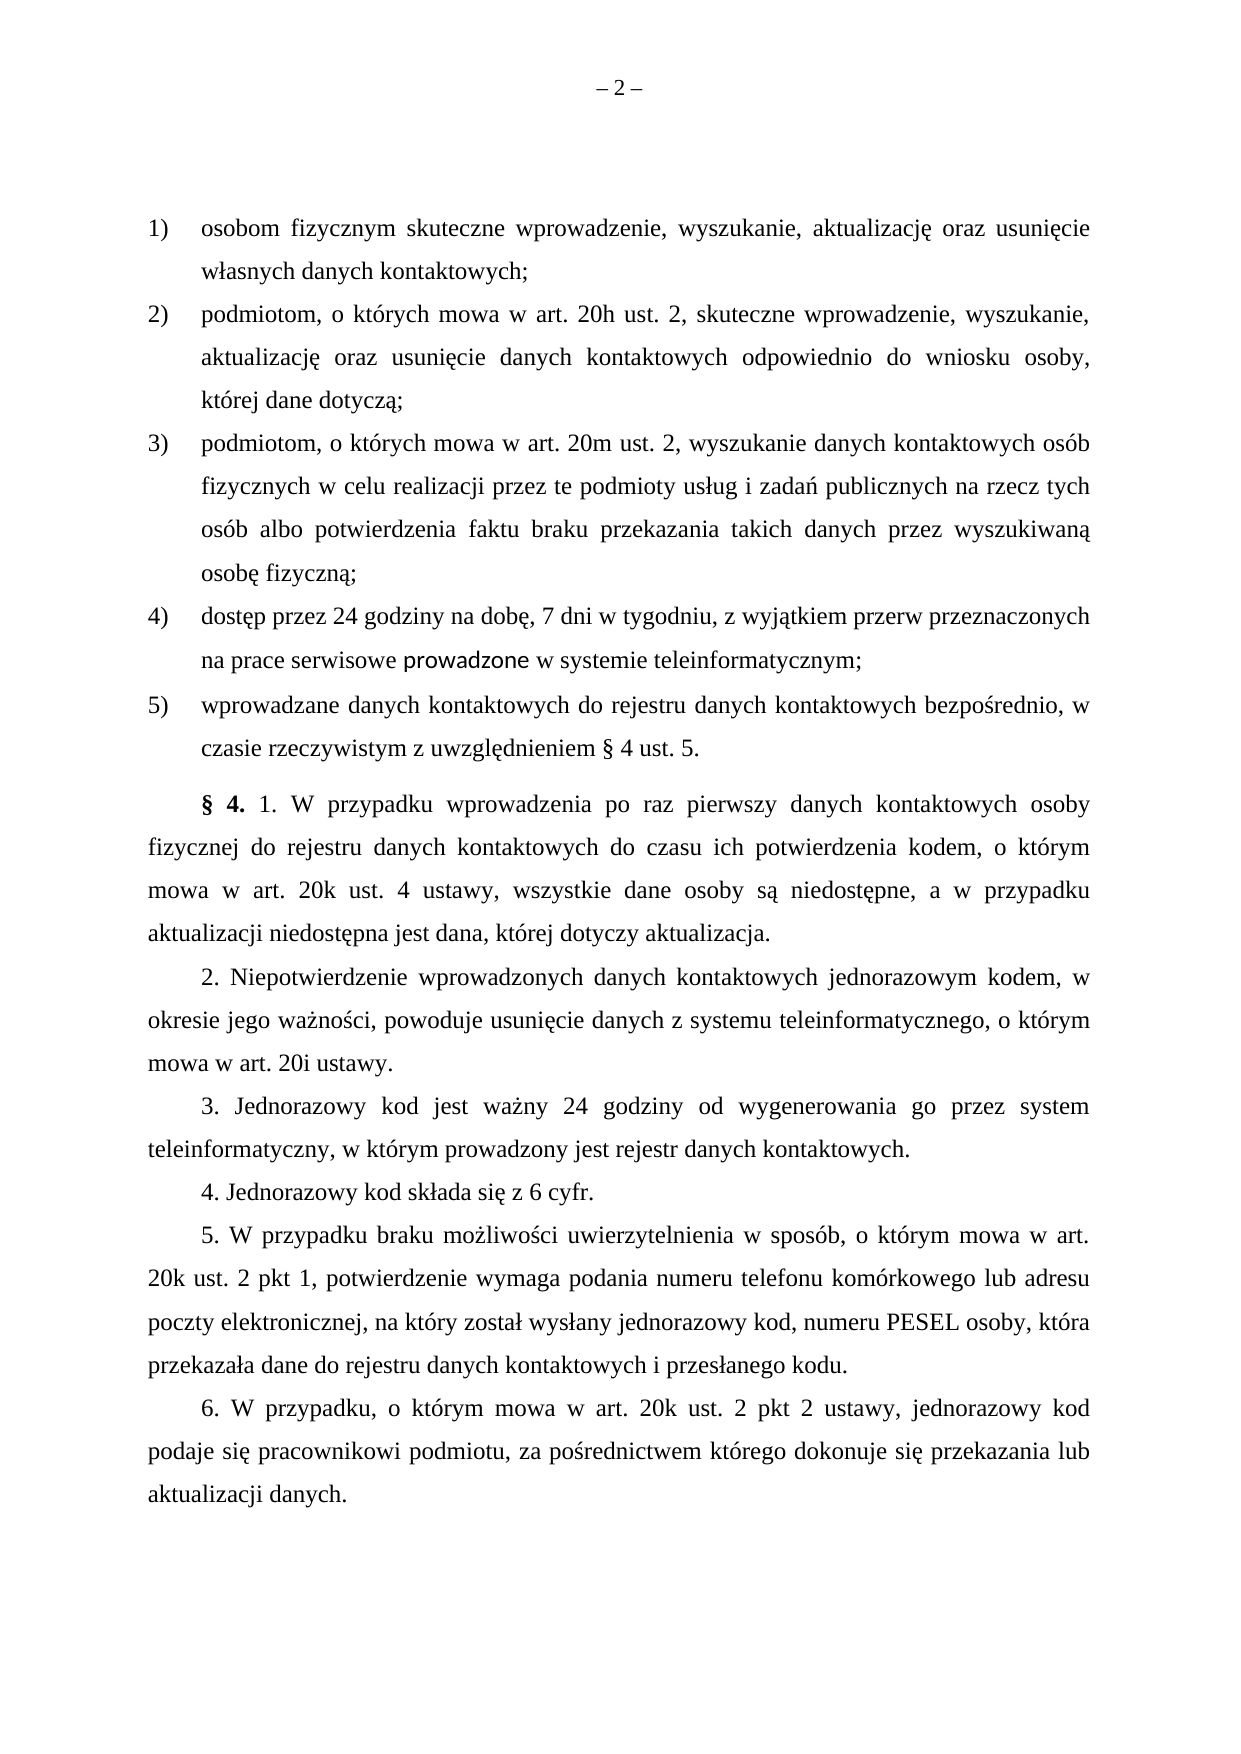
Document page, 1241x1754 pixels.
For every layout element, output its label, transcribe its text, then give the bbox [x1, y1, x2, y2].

text 3) podmiotom, o których mowa w art. 20m ust. 2, wyszukanie danych kontaktowych osób fizycznych w celu realizacji przez te podmioty usług i zadań publicznych na rzecz tych osób albo potwierdzenia faktu braku przekazania takich danych przez wyszukiwaną osobę fizyczną; [148, 428, 1091, 586]
text § 4. 1. W przypadku wprowadzenia po raz pierwszy danych kontaktowych osoby fizycznej do rejestru danych kontaktowych do czasu ich potwierdzenia kodem, o którym mowa w art. 20k ust. 4 ustawy, wszystkie dane osoby są niedostępne, a w przypadku aktualizacji niedostępna jest dana, której dotyczy aktualizacja. [148, 789, 1091, 947]
text 5. W przypadku braku możliwości uwierzytelnienia w sposób, o którym mowa w art. 20k ust. 2 pkt 1, potwierdzenie wymaga podania numeru telefonu komórkowego lub adresu poczty elektronicznej, na który został wysłany jednorazowy kod, numeru PESEL osoby, która przekazała dane do rejestru danych kontaktowych i przesłanego kodu. [148, 1220, 1091, 1378]
text 5) wprowadzane danych kontaktowych do rejestru danych kontaktowych bezpośrednio, w czasie rzeczywistym z uwzględnieniem § 4 ust. 5. [148, 690, 1091, 762]
text 4. Jednorazowy kod składa się z 6 cyfr. [148, 1177, 1091, 1206]
text 6. W przypadku, o którym mowa w art. 20k ust. 2 pkt 2 ustawy, jednorazowy kod podaje się pracownikowi podmiotu, za pośrednictwem którego dokonuje się przekazania lub aktualizacji danych. [148, 1393, 1091, 1508]
text 1) osobom fizycznym skuteczne wprowadzenie, wyszukanie, aktualizację oraz usunięcie własnych danych kontaktowych; [148, 213, 1091, 284]
text 3. Jednorazowy kod jest ważny 24 godziny od wygenerowania go przez system teleinformatyczny, w którym prowadzony jest rejestr danych kontaktowych. [148, 1091, 1091, 1163]
text 2. Niepotwierdzenie wprowadzonych danych kontaktowych jednorazowym kodem, w okresie jego ważności, powoduje usunięcie danych z systemu teleinformatycznego, o którym mowa w art. 20i ustawy. [148, 962, 1091, 1077]
text 4) dostęp przez 24 godziny na dobę, 7 dni w tygodniu, z wyjątkiem przerw przeznaczonych na prace serwisowe prowadzone w systemie teleinformatycznym; [148, 601, 1091, 675]
text 2) podmiotom, o których mowa w art. 20h ust. 2, skuteczne wprowadzenie, wyszukanie, aktualizację oraz usunięcie danych kontaktowych odpowiednio do wniosku osoby, której dane dotyczą; [148, 299, 1091, 414]
